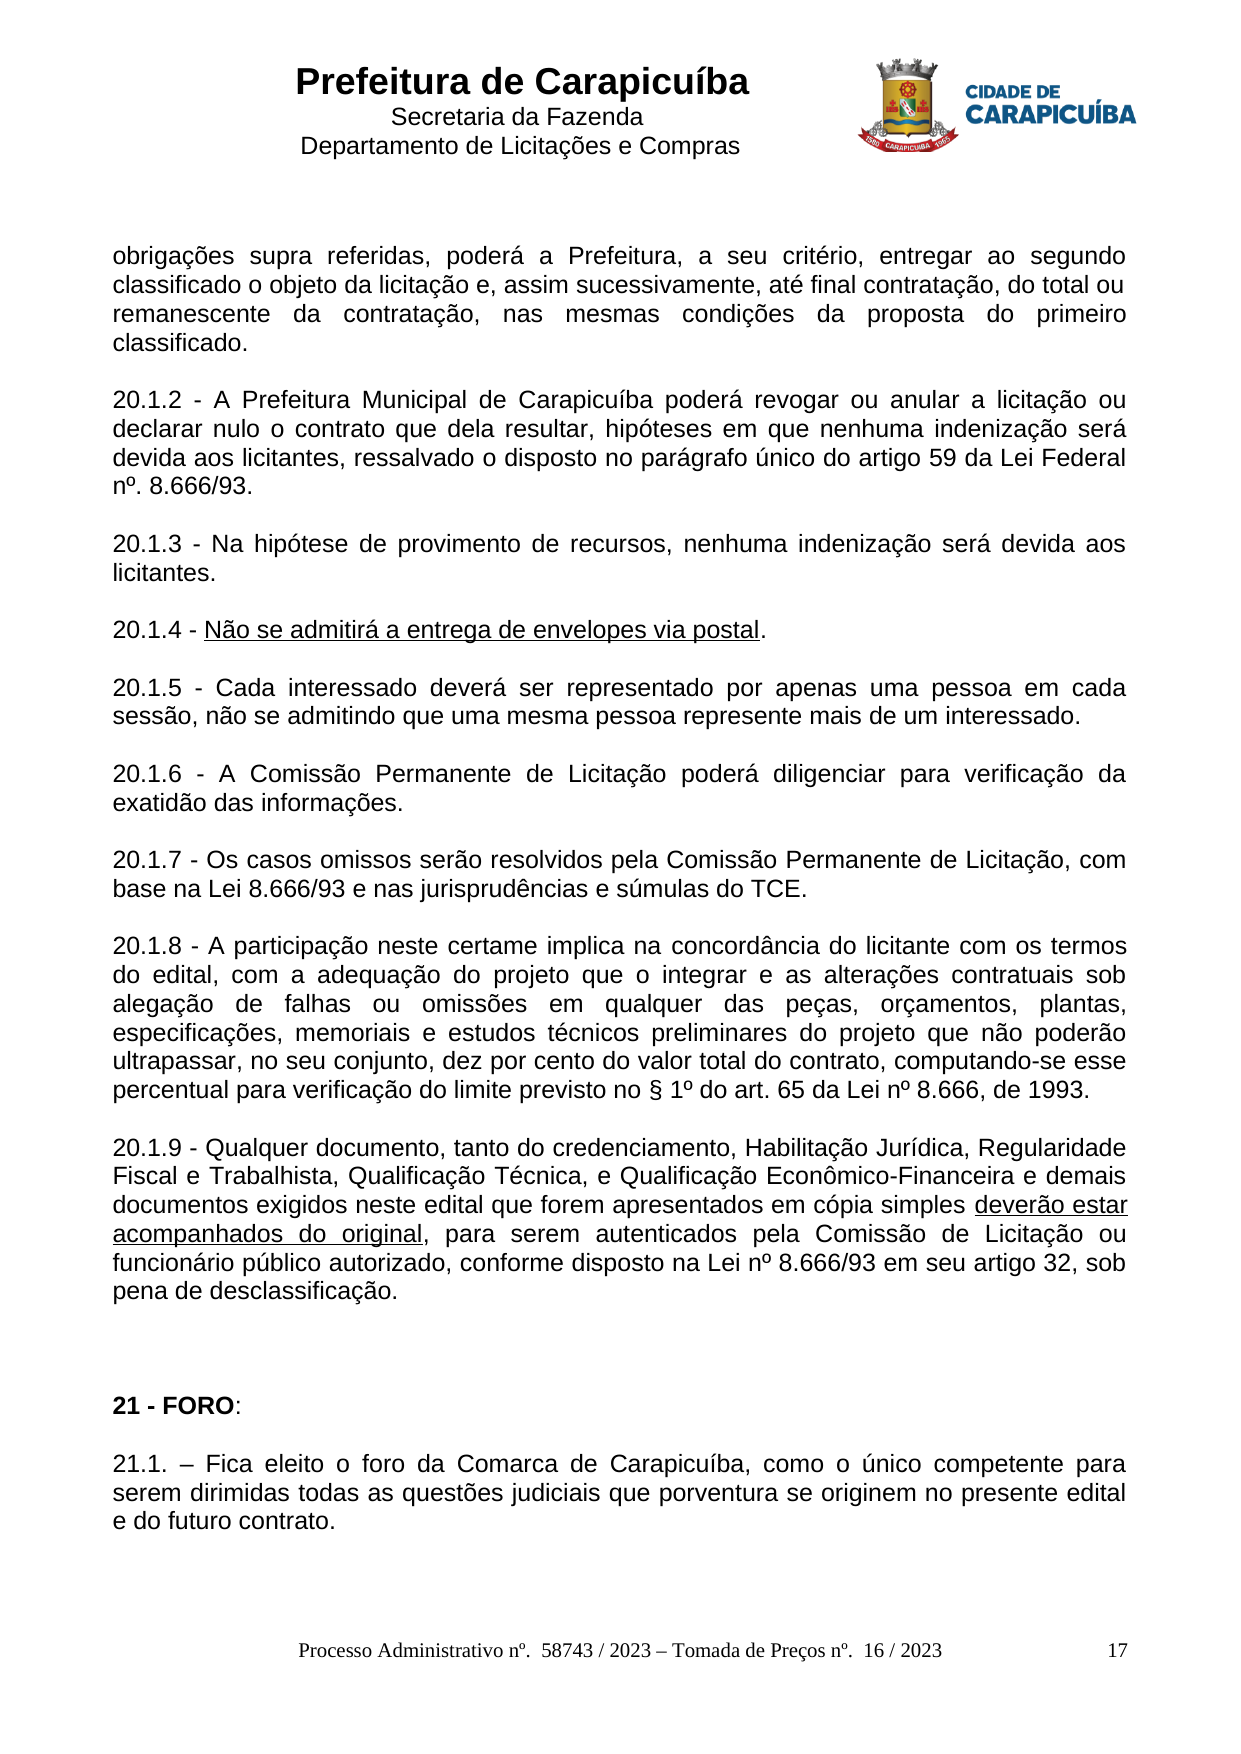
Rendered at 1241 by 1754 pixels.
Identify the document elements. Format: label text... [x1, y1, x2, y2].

text 20.1.3 - Na hipótese de provimento de recursos, nenhuma indenização será devida aos licitantes. [112, 529, 1128, 586]
text 21 - FORO: [112, 1391, 1128, 1420]
text 20.1.6 - A Comissão Permanente de Licitação poderá diligenciar para verificação da exatidão das informações. [112, 759, 1128, 816]
text 20.1.9 - Qualquer documento, tanto do credenciamento, Habilitação Jurídica, Regularidade Fiscal e Trabalhista, Qualificação Técnica, e Qualificação Econômico-Financeira e demais documentos exigidos neste edital que forem apresentados em cópia simples deverão estar acompanhados do original, para serem autenticados pela Comissão de Licitação ou funcionário público autorizado, conforme disposto na Lei nº 8.666/93 em seu artigo 32, sob pena de desclassificação. [112, 1132, 1128, 1305]
text 20.1.5 - Cada interessado deverá ser representado por apenas uma pessoa em cada sessão, não se admitindo que uma mesma pessoa represente mais de um interessado. [112, 672, 1128, 730]
text 20.1.4 - Não se admitirá a entrega de envelopes via postal. [112, 615, 1128, 644]
text remanescente da contratação, nas mesmas condições da proposta do primeiro classificado. [112, 299, 1128, 356]
text 21.1. – Fica eleito o foro da Comarca de Carapicuíba, como o único competente para serem dirimidas todas as questões judiciais que porventura se originem no presente edital e do futuro contrato. [112, 1449, 1128, 1535]
text 20.1.7 - Os casos omissos serão resolvidos pela Comissão Permanente de Licitação, com base na Lei 8.666/93 e nas jurisprudências e súmulas do TCE. [112, 845, 1128, 902]
text 20.1.8 - A participação neste certame implica na concordância do licitante com os termos do edital, com a adequação do projeto que o integrar e as alterações contratuais sob alegação de falhas ou omissões em qualquer das peças, orçamentos, plantas, especificações, memoriais e estudos técnicos preliminares do projeto que não poderão ultrapassar, no seu conjunto, dez por cento do valor total do contrato, computando-se esse percentual para verificação do limite previsto no § 1º do art. 65 da Lei nº 8.666, de 1993. [112, 931, 1128, 1104]
text obrigações supra referidas, poderá a Prefeitura, a seu critério, entregar ao segundo classificado o objeto da licitação e, assim sucessivamente, até final contratação, do total ou [112, 241, 1128, 299]
text 20.1.2 - A Prefeitura Municipal de Carapicuíba poderá revogar ou anular a licitação ou declarar nulo o contrato que dela resultar, hipóteses em que nenhuma indenização será devida aos licitantes, ressalvado o disposto no parágrafo único do artigo 59 da Lei Federal nº. 8.666/93. [112, 385, 1128, 500]
picture [857, 57, 1139, 152]
